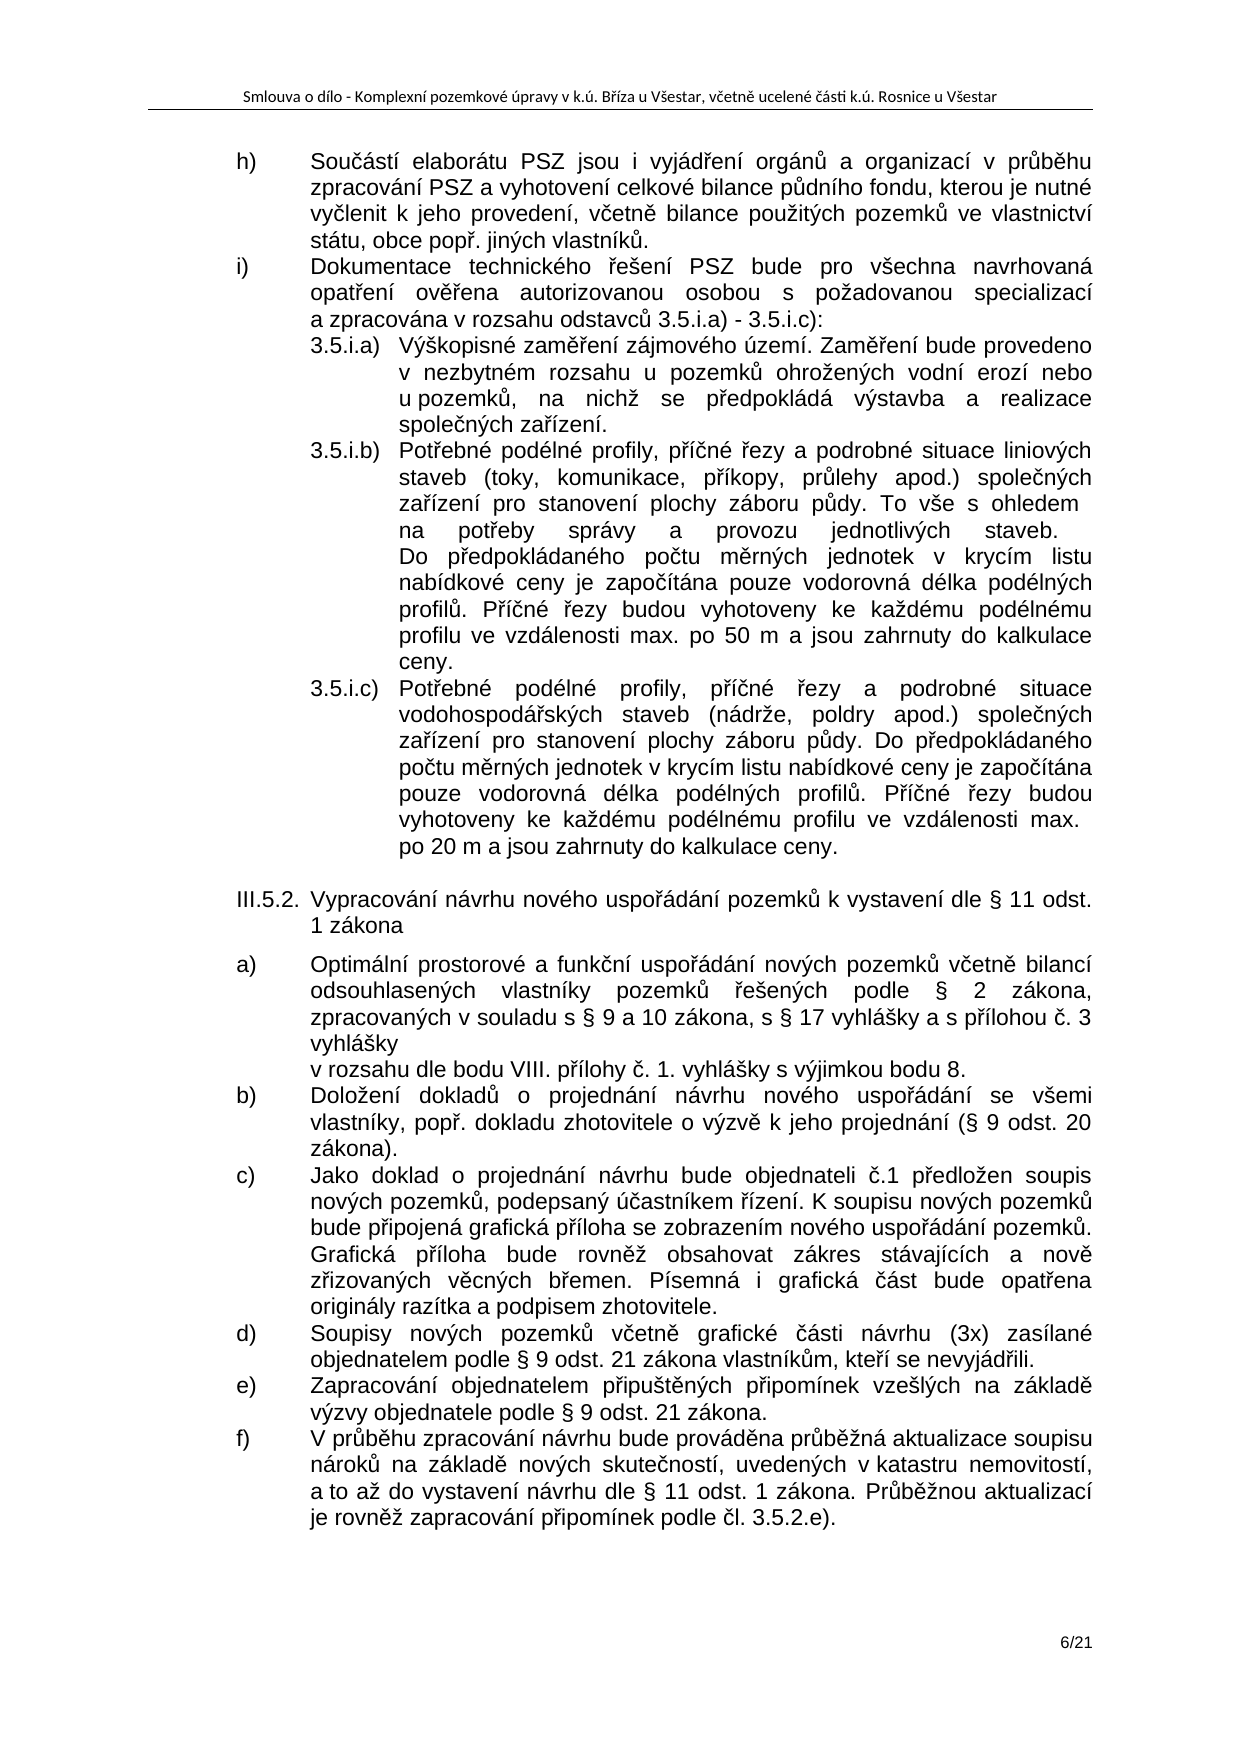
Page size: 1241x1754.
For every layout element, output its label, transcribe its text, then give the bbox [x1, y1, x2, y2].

text Doložení dokladů o projednání návrhu nového uspořádání se všemi vlastníky, popř. dokladu zhotovitele o výzvě k jeho projednání (§ 9 odst. 20 zákona). [236, 1082, 1093, 1162]
text Jako doklad o projednání návrhu bude objednateli č.1 předložen soupis nových pozemků, podepsaný účastníkem řízení. K soupisu nových pozemků bude připojená grafická příloha se zobrazením nového uspořádání pozemků. Grafická příloha bude rovněž obsahovat zákres stávajících a nově zřizovaných věcných břemen. Písemná i grafická část bude opatřena originály razítka a podpisem zhotovitele. [236, 1162, 1093, 1320]
text Optimální prostorové a funkční uspořádání nových pozemků včetně bilancí odsouhlasených vlastníky pozemků řešených podle § 2 zákona, zpracovaných v souladu s § 9 a 10 zákona, s § 17 vyhlášky a s přílohou č. 3 vyhlášky v rozsahu dle bodu VIII. přílohy č. 1. vyhlášky s výjimkou bodu 8. [236, 951, 1093, 1082]
text Dokumentace technického řešení PSZ bude pro všechna navrhovaná opatření ověřena autorizovanou osobou s požadovanou specializací a zpracována v rozsahu odstavců 3.5.i.a) - 3.5.i.c): [236, 253, 1093, 332]
list 3.5.i.b) Potřebné podélné profily, příčné řezy a podrobné situace liniových staveb (toky, komunikace, příkopy, průlehy apod.) společných zařízení pro stanovení plochy záboru půdy. To vše s ohledem na potřeby správy a provozu jednotlivých staveb. Do předpokládaného počtu měrných jednotek v krycím listu nabídkové ceny je započítána pouze vodorovná délka podélných profilů. Příčné řezy budou vyhotoveny ke každému podélnému profilu ve vzdálenosti max. po 50 m a jsou zahrnuty do kalkulace ceny. [310, 437, 1093, 675]
text Zapracování objednatelem připuštěných připomínek vzešlých na základě výzvy objednatele podle § 9 odst. 21 zákona. [236, 1372, 1093, 1425]
text Součástí elaborátu PSZ jsou i vyjádření orgánů a organizací v průběhu zpracování PSZ a vyhotovení celkové bilance půdního fondu, kterou je nutné vyčlenit k jeho provedení, včetně bilance použitých pozemků ve vlastnictví státu, obce popř. jiných vlastníků. [236, 148, 1093, 253]
list 3.5.i.a) Výškopisné zaměření zájmového území. Zaměření bude provedeno v nezbytném rozsahu u pozemků ohrožených vodní erozí nebo u pozemků, na nichž se předpokládá výstavba a realizace společných zařízení. [310, 332, 1093, 437]
list 3.5.i.c) Potřebné podélné profily, příčné řezy a podrobné situace vodohospodářských staveb (nádrže, poldry apod.) společných zařízení pro stanovení plochy záboru půdy. Do předpokládaného počtu měrných jednotek v krycím listu nabídkové ceny je započítána pouze vodorovná délka podélných profilů. Příčné řezy budou vyhotoveny ke každému podélnému profilu ve vzdálenosti max. po 20 m a jsou zahrnuty do kalkulace ceny. [310, 675, 1093, 859]
text Vypracování návrhu nového uspořádání pozemků k vystavení dle § 11 odst. 1 zákona [236, 886, 1093, 938]
text Soupisy nových pozemků včetně grafické části návrhu (3x) zasílané objednatelem podle § 9 odst. 21 zákona vlastníkům, kteří se nevyjádřili. [236, 1320, 1093, 1372]
text V průběhu zpracování návrhu bude prováděna průběžná aktualizace soupisu nároků na základě nových skutečností, uvedených v katastru nemovitostí, a to až do vystavení návrhu dle § 11 odst. 1 zákona. Průběžnou aktualizací je rovněž zapracování připomínek podle čl. 3.5.2.e). [236, 1425, 1093, 1531]
